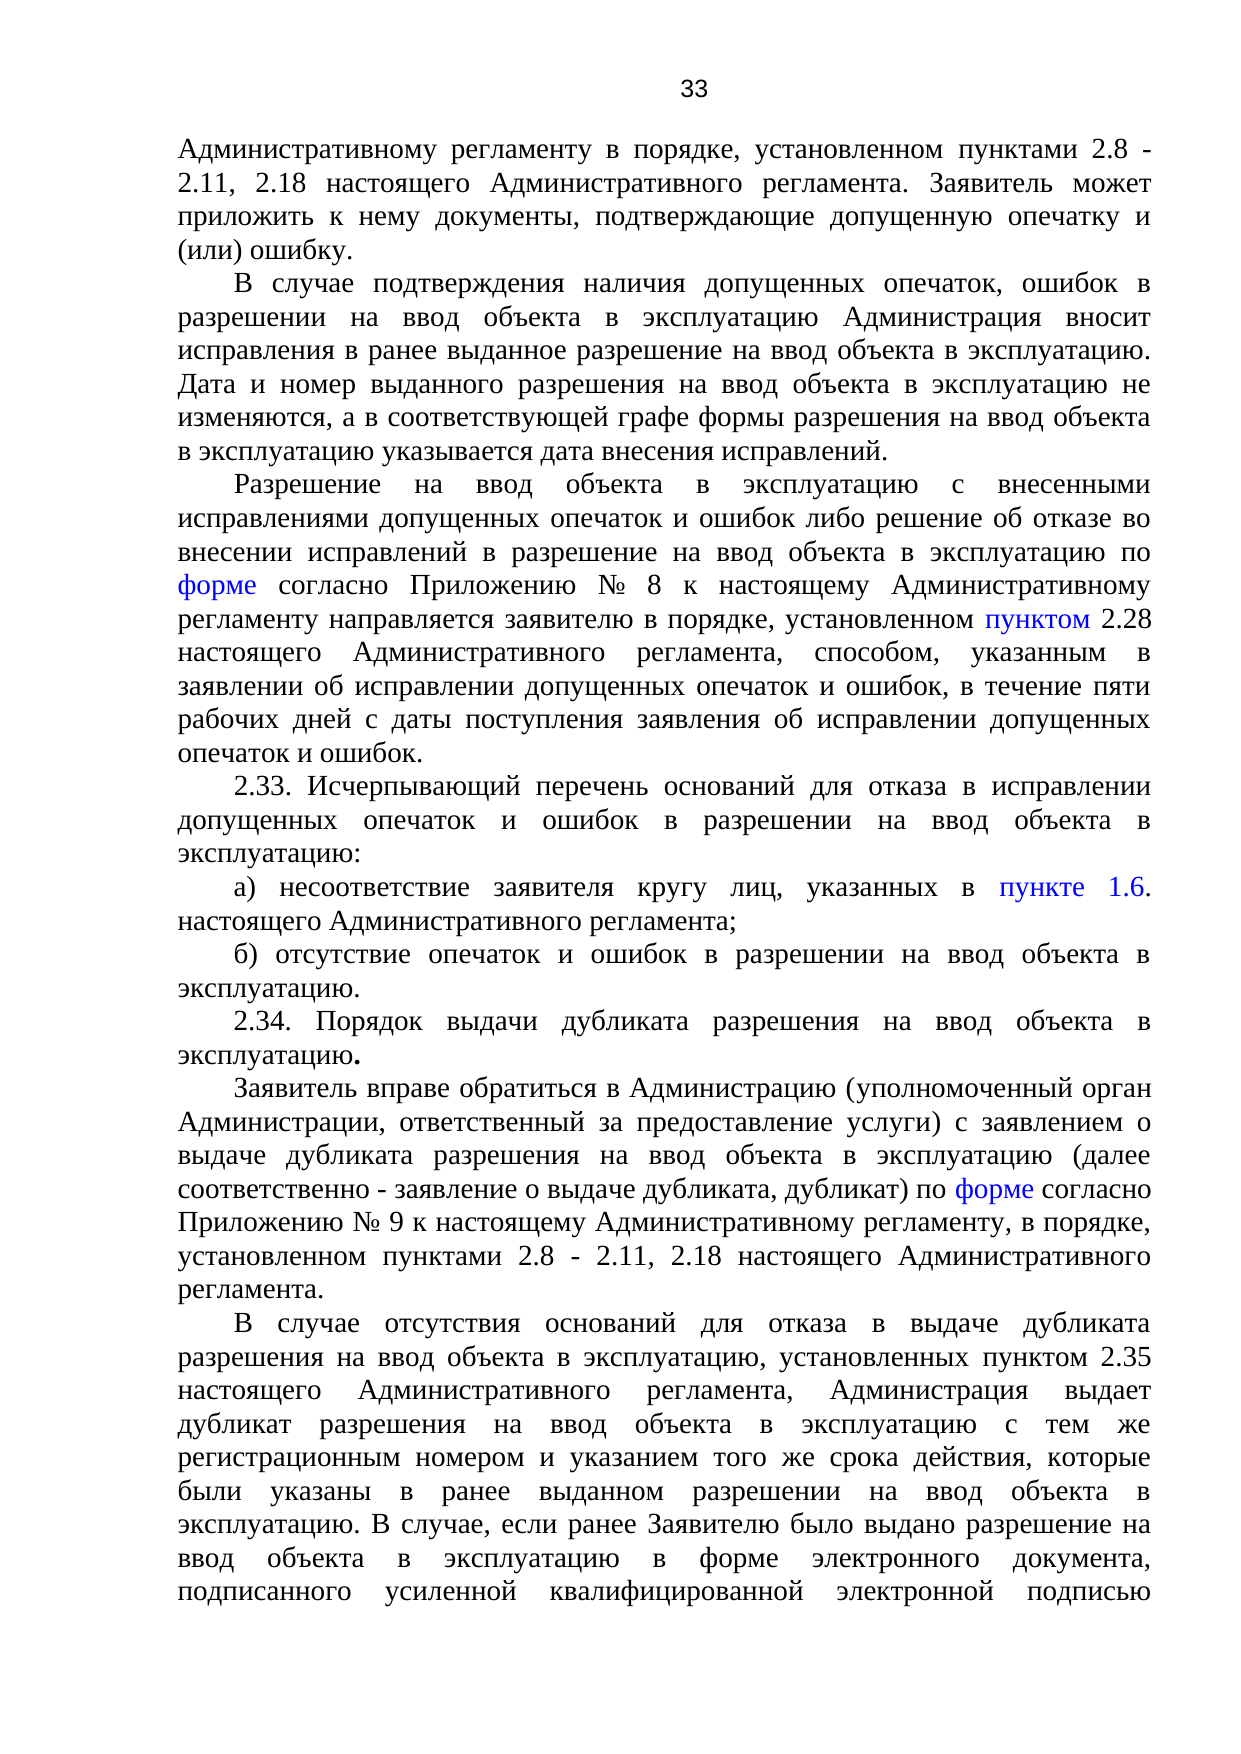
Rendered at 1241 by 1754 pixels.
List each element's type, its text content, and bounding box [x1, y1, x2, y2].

text В случае подтверждения наличия допущенных опечаток, ошибок в разрешении на ввод объекта в эксплуатацию Администрация вносит исправления в ранее выданное разрешение на ввод объекта в эксплуатацию. Дата и номер выданного разрешения на ввод объекта в эксплуатацию не изменяются, а в соответствующей графе формы разрешения на ввод объекта в эксплуатацию указывается дата внесения исправлений. [177, 265, 1152, 467]
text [177, 131, 1152, 265]
text 2.33. Исчерпывающий перечень оснований для отказа в исправлении допущенных опечаток и ошибок в разрешении на ввод объекта в эксплуатацию: [177, 768, 1152, 869]
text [177, 1305, 1152, 1607]
text б) отсутствие опечаток и ошибок в разрешении на ввод объекта в эксплуатацию. [177, 936, 1152, 1003]
text 2.34. Порядок выдачи дубликата разрешения на ввод объекта в эксплуатацию. [177, 1003, 1152, 1070]
text а) несоответствие заявителя кругу лиц, указанных в пункте 1.6. настоящего Административного регламента; [177, 869, 1152, 936]
text Заявитель вправе обратиться в Администрацию (уполномоченный орган Администрации, ответственный за предоставление услуги) с заявлением о выдаче дубликата разрешения на ввод объекта в эксплуатацию (далее соответственно - заявление о выдаче дубликата, дубликат) по форме согласно Приложению № 9 к настоящему Административному регламенту, в порядке, установленном пунктами 2.8 - 2.11, 2.18 настоящего Административного регламента. [177, 1070, 1152, 1305]
text Разрешение на ввод объекта в эксплуатацию с внесенными исправлениями допущенных опечаток и ошибок либо решение об отказе во внесении исправлений в разрешение на ввод объекта в эксплуатацию по форме согласно Приложению № 8 к настоящему Административному регламенту направляется заявителю в порядке, установленном пунктом 2.28 настоящего Административного регламента, способом, указанным в заявлении об исправлении допущенных опечаток и ошибок, в течение пяти рабочих дней с даты поступления заявления об исправлении допущенных опечаток и ошибок. [177, 467, 1152, 768]
